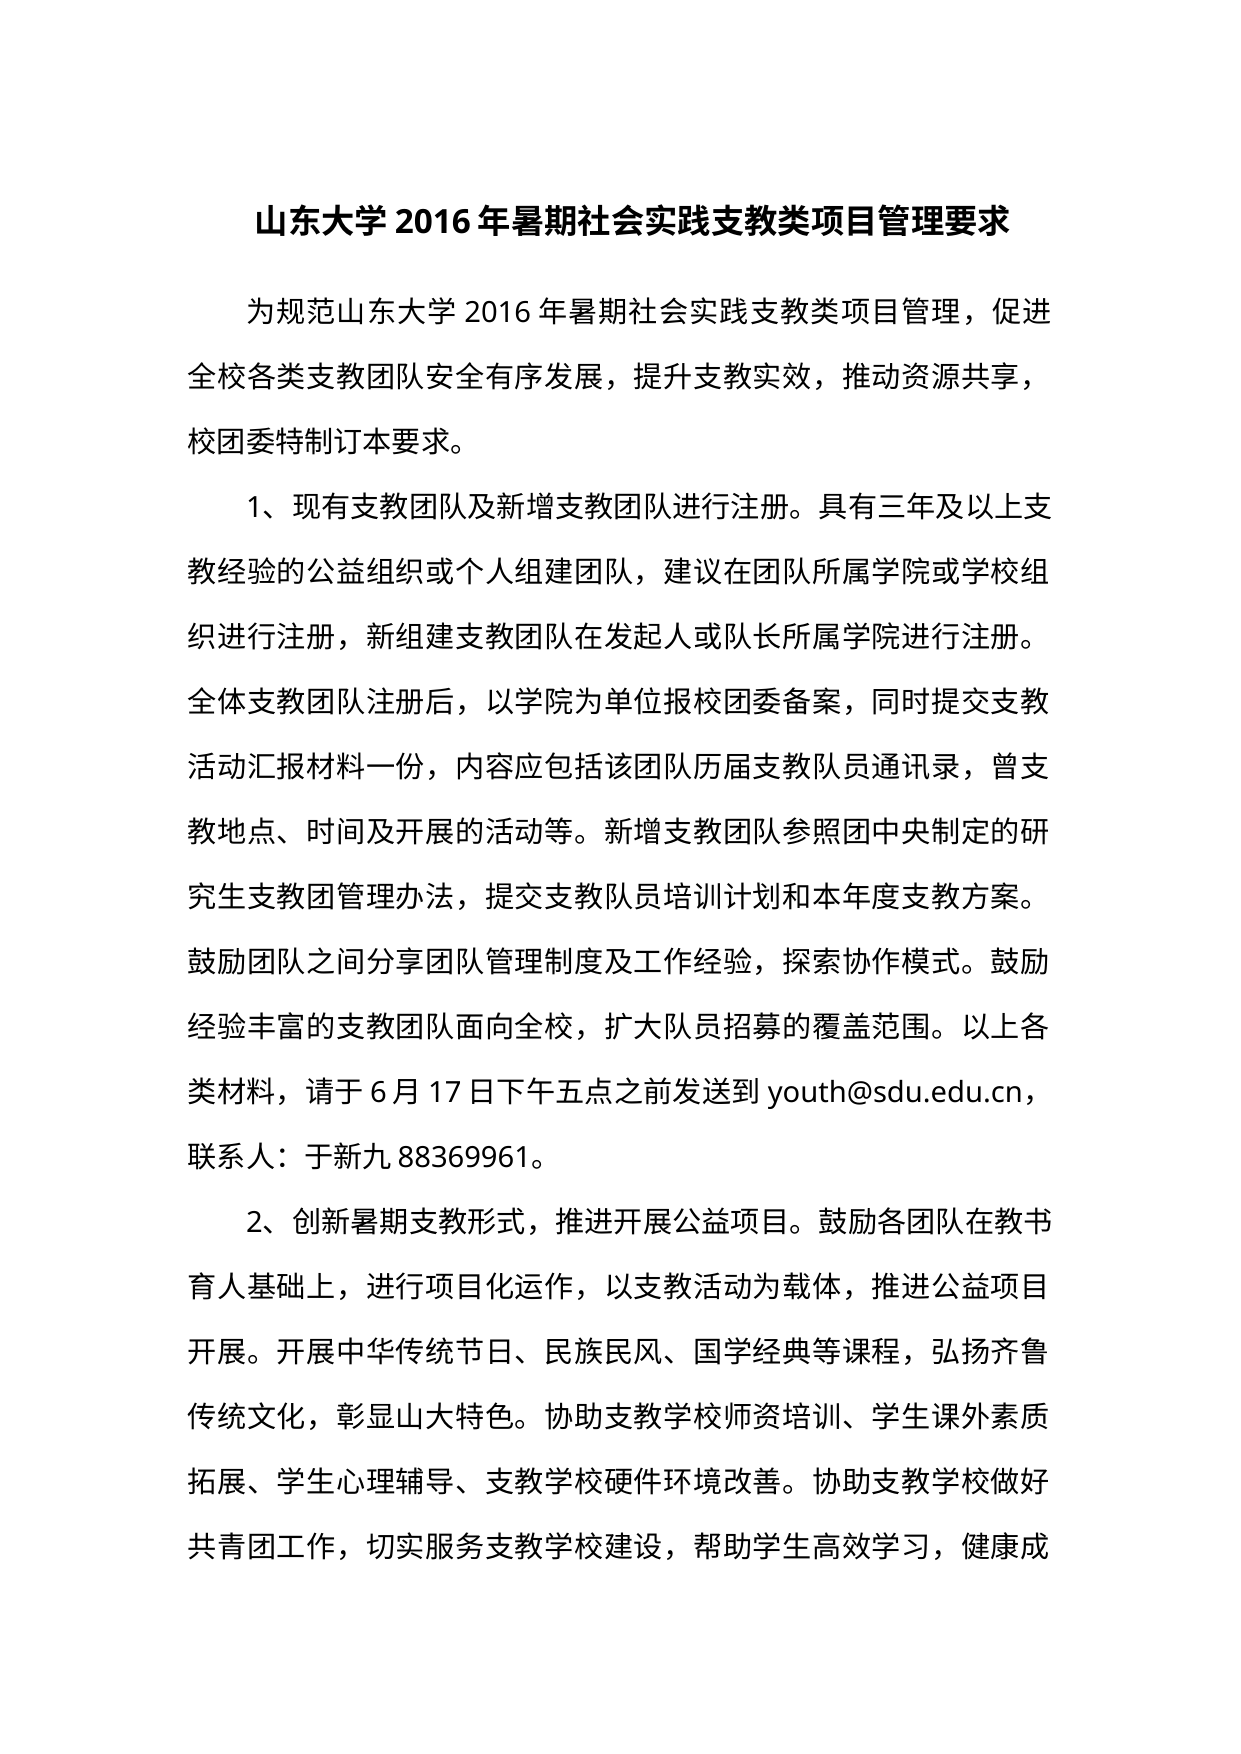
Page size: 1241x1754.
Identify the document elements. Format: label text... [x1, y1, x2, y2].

text 为规范山东大学2016年暑期社会实践支教类项目管理，促进全校各类支教团队安全有序发展，提升支教实效，推动资源共享，校团委特制订本要求。 [187, 277, 1053, 472]
text 1、现有支教团队及新增支教团队进行注册。具有三年及以上支教经验的公益组织或个人组建团队，建议在团队所属学院或学校组织进行注册，新组建支教团队在发起人或队长所属学院进行注册。全体支教团队注册后，以学院为单位报校团委备案，同时提交支教活动汇报材料一份，内容应包括该团队历届支教队员通讯录，曾支教地点、时间及开展的活动等。新增支教团队参照团中央制定的研究生支教团管理办法，提交支教队员培训计划和本年度支教方案。鼓励团队之间分享团队管理制度及工作经验，探索协作模式。鼓励经验丰富的支教团队面向全校，扩大队员招募的覆盖范围。以上各类材料，请于6月17日下午五点之前发送到youth@sdu.edu.cn，联系人：于新九88369961。 [187, 472, 1053, 1187]
text 山东大学2016年暑期社会实践支教类项目管理要求 [187, 187, 1053, 252]
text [187, 1187, 1053, 1577]
